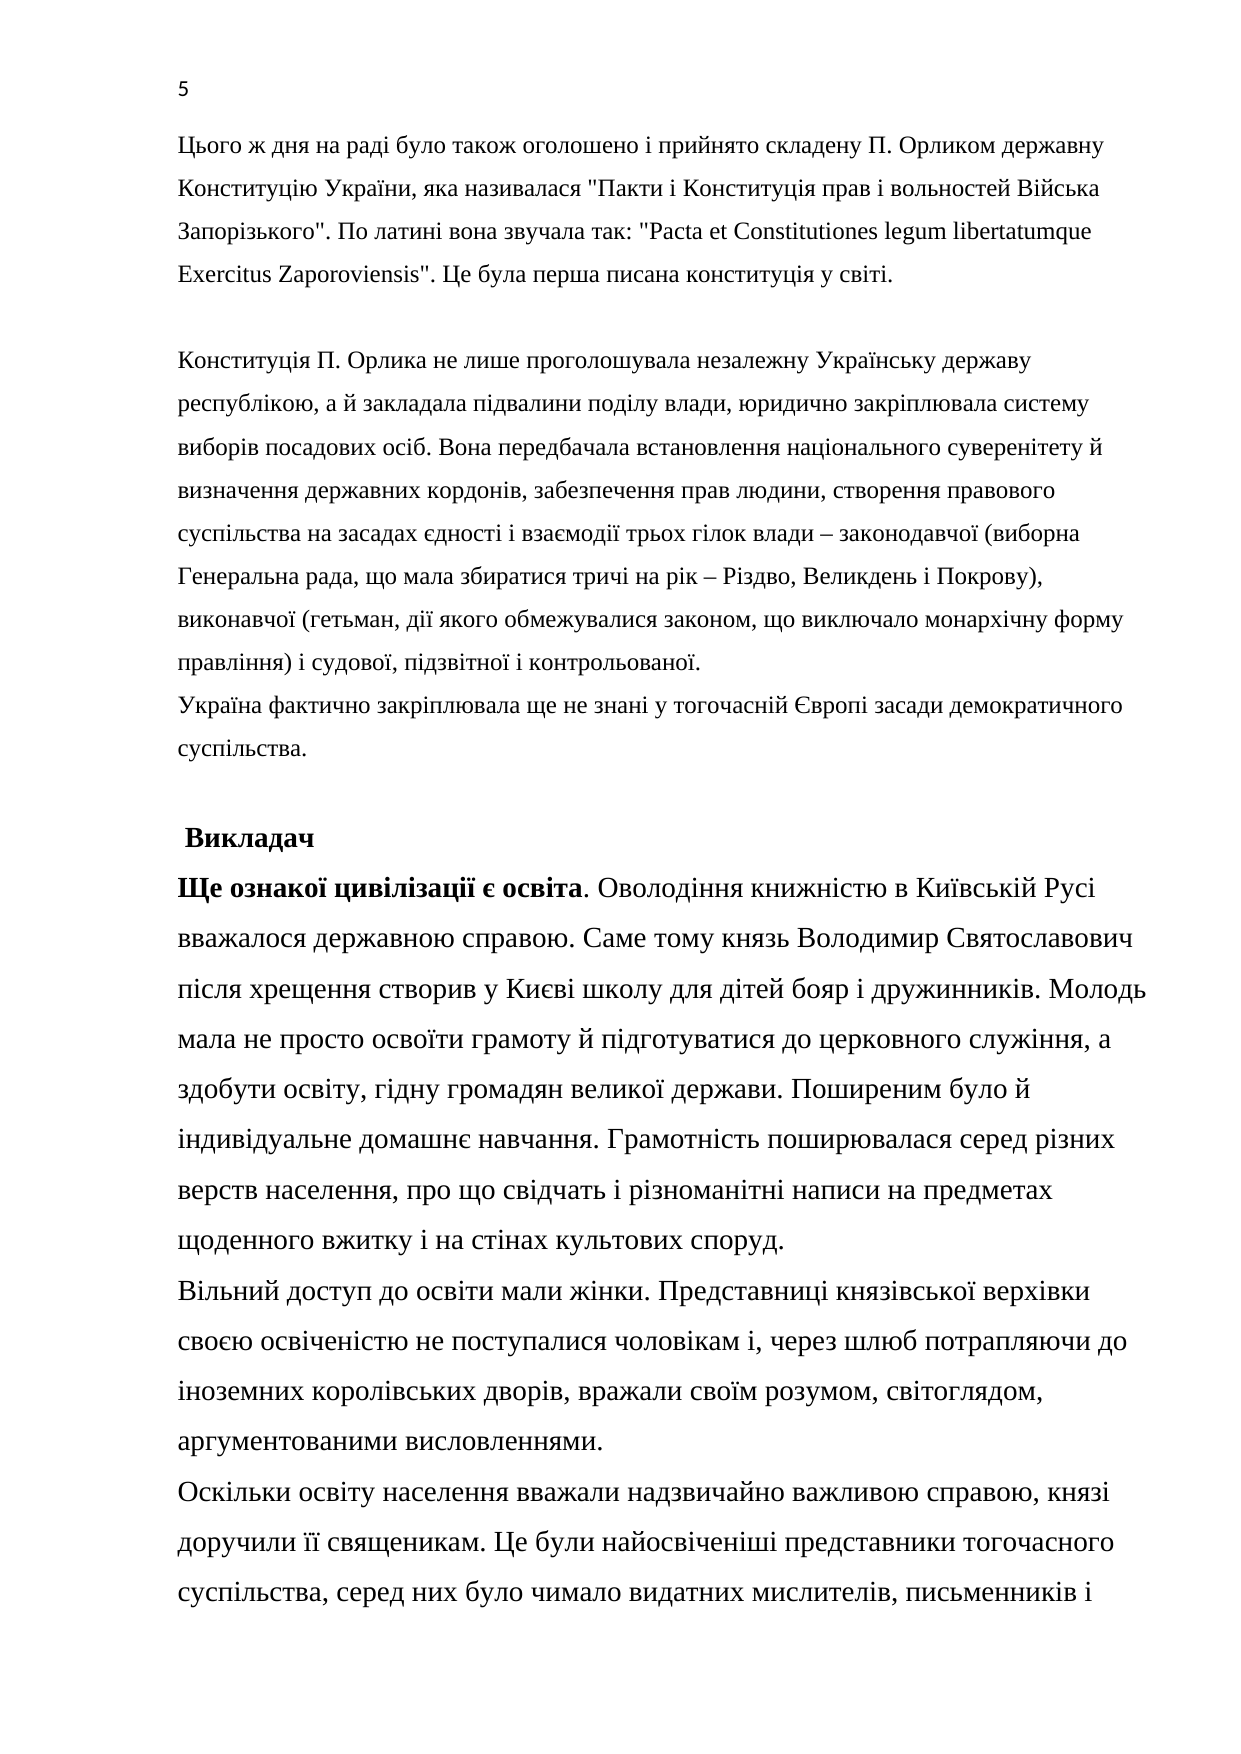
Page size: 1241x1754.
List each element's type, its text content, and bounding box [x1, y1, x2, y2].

text Конституція П. Орлика не лише проголошувала незалежну Українську державу республікою, а й закладала підвалини поділу влади, юридично закріплювала систему виборів посадових осіб. Вона передбачала встановлення національного суверенітету й визначення державних кордонів, забезпечення прав людини, створення правового суспільства на засадах єдності і взаємодії трьох гілок влади – законодавчої (виборна Генеральна рада, що мала збиратися тричі на рік – Різдво, Великдень і Покрову), виконавчої (гетьман, дії якого обмежувалися законом, що виключало монархічну форму правління) і судової, підзвітної і контрольованої. [177, 345, 1152, 676]
text Ще ознакої цивілізації є освіта. Оволодіння книжністю в Київській Русі вважалося державною справою. Саме тому князь Володимир Святославович після хрещення створив у Києві школу для дітей бояр і дружинників. Молодь мала не просто освоїти грамоту й підготуватися до церковного служіння, а здобути освіту, гідну громадян великої держави. Поширеним було й індивідуальне домашнє навчання. Грамотність поширювалася серед різних верств населення, про що свідчать і різноманітні написи на предметах щоденного вжитку і на стінах культових споруд. [177, 870, 1152, 1256]
text Викладач [177, 820, 1152, 853]
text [177, 1474, 1152, 1608]
text Цього ж дня на раді було також оголошено і прийнято складену П. Орликом державну Конституцію України, яка називалася "Пакти і Конституція прав і вольностей Війська Запорізького". По латині вона звучала так: "Pacta et Constitutiones legum libertatumque Exercitus Zaporoviensis". Це була перша писана конституція у світі. [177, 130, 1152, 288]
text Вільний доступ до освіти мали жінки. Представниці князівської верхівки своєю освіченістю не поступалися чоловікам і, через шлюб потрапляючи до іноземних королівських дворів, вражали своїм розумом, світоглядом, аргументованими висловленнями. [177, 1273, 1152, 1457]
text Україна фактично закріплювала ще не знані у тогочасній Європі засади демократичного суспільства. [177, 690, 1152, 762]
